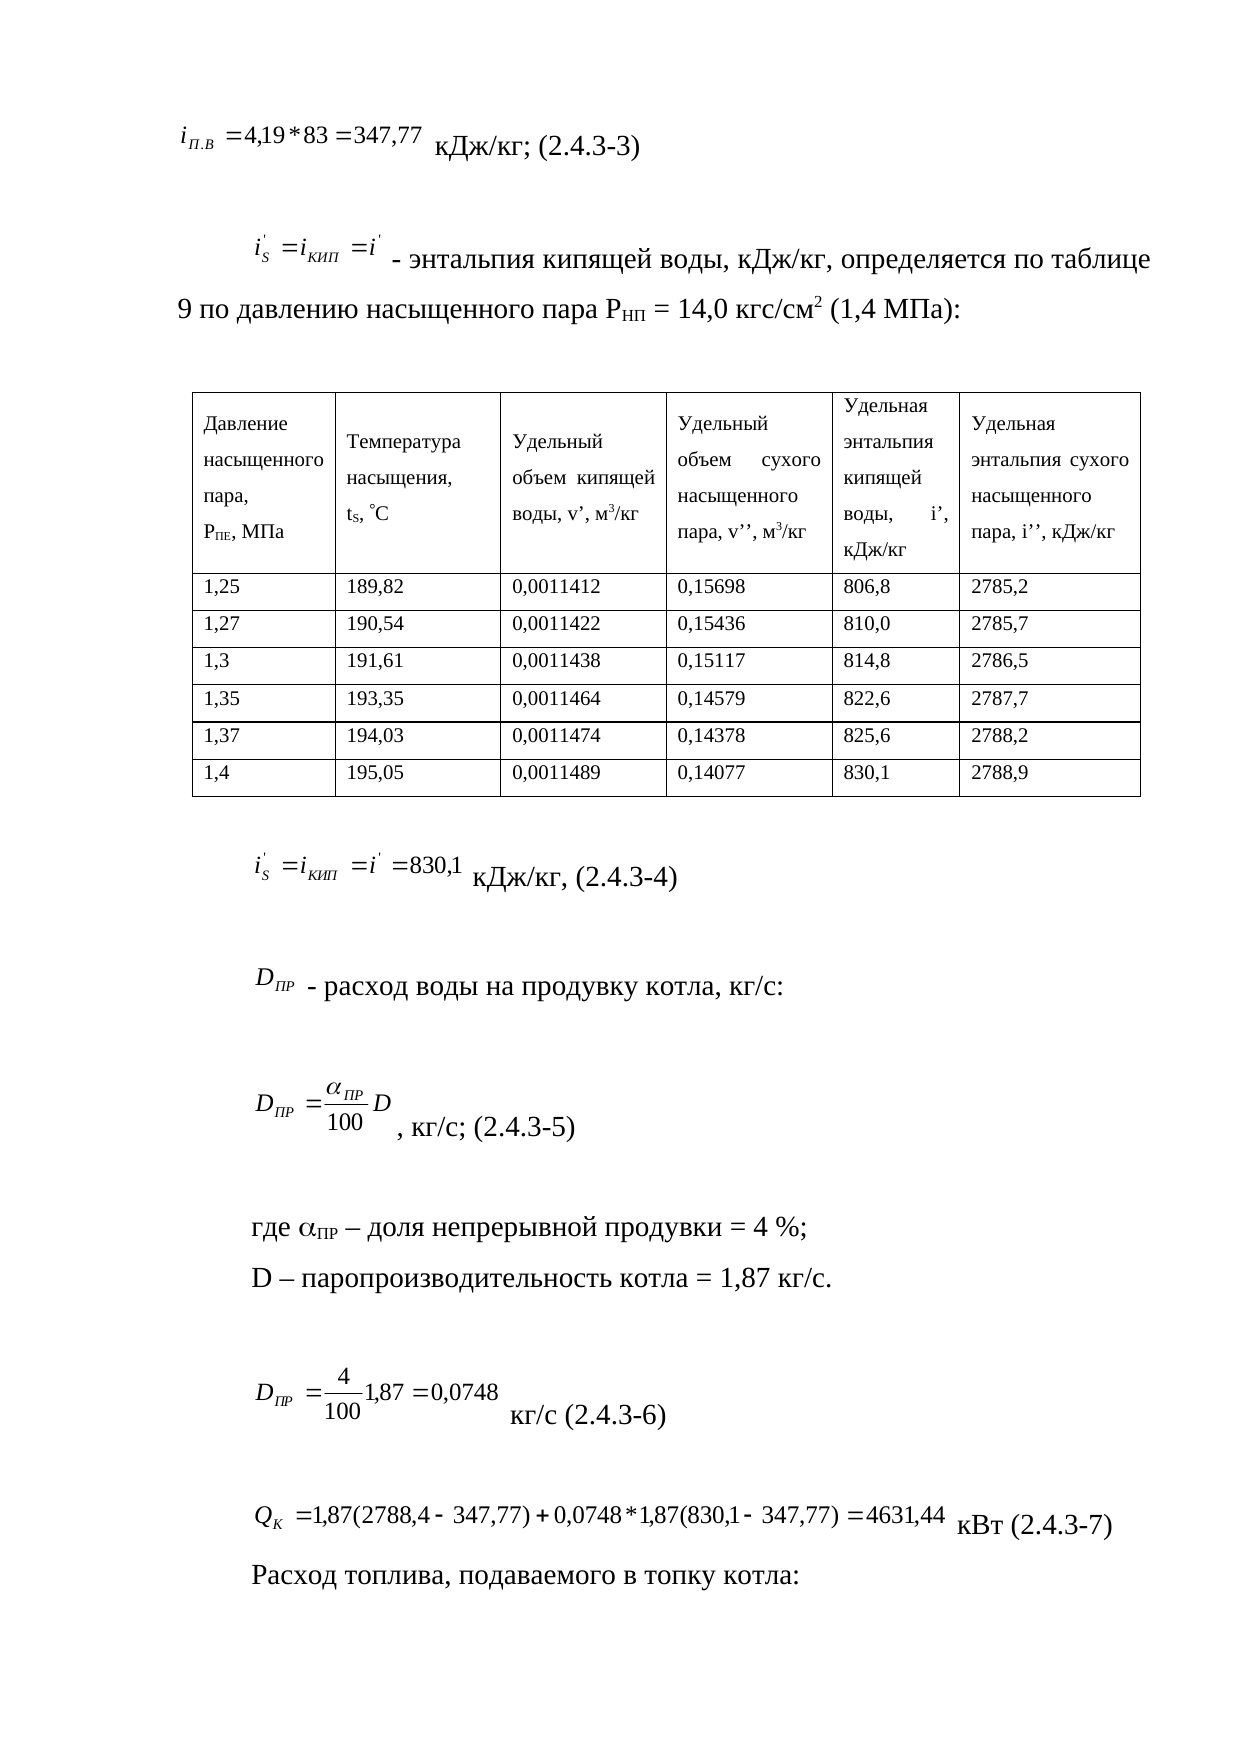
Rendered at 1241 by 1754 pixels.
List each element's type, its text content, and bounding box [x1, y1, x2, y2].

table_cell 193,35 [336, 685, 500, 721]
table_cell 0,14378 [667, 723, 832, 758]
table_header Температура насыщения, tS, C [336, 393, 500, 573]
table_cell 0,0011412 [501, 574, 666, 610]
table_cell 0,14077 [667, 760, 832, 796]
table_header Удельная энтальпия кипящей воды, i’, кДж/кг [833, 393, 959, 573]
table_header Удельный объем кипящей воды, v’, м3/кг [501, 393, 666, 573]
text где ПР – доля непрерывной продувки = 4 %; [177, 1209, 1152, 1243]
table_cell 2785,7 [960, 611, 1140, 647]
table_cell 2786,5 [960, 648, 1140, 684]
table_cell 0,15698 [667, 574, 832, 610]
text - энтальпия кипящей воды, кДж/кг, определяется по таблице 9 по давлению насыщенного пара РНП = 14,0 кгс/см2 (1,4 МПа): [177, 229, 1152, 325]
table_cell 0,15117 [667, 648, 832, 684]
table_cell 0,0011422 [501, 611, 666, 647]
text , кг/с; (2.4.3-5) [177, 1069, 1152, 1142]
table_cell 2787,7 [960, 685, 1140, 721]
table_cell 1,4 [193, 760, 335, 796]
table_cell 191,61 [336, 648, 500, 684]
table_cell 0,14579 [667, 685, 832, 721]
table_cell 0,0011489 [501, 760, 666, 796]
table_cell 194,03 [336, 723, 500, 758]
table_cell 1,37 [193, 723, 335, 758]
table_cell 190,54 [336, 611, 500, 647]
table_cell 1,35 [193, 685, 335, 721]
table_cell 189,82 [336, 574, 500, 610]
table_cell 0,0011464 [501, 685, 666, 721]
table_header Давление насыщенного пара, РПЕ, МПа [193, 393, 335, 573]
table_cell 814,8 [833, 648, 959, 684]
table_cell 195,05 [336, 760, 500, 796]
text кВт (2.4.3-7) [177, 1498, 1152, 1540]
text кДж/кг, (2.4.3-4) [177, 847, 1152, 892]
text Расход топлива, подаваемого в топку котла: [177, 1557, 1152, 1591]
text кг/с (2.4.3-6) [177, 1361, 1152, 1431]
table_header Удельная энтальпия сухого насыщенного пара, i’’, кДж/кг [960, 393, 1140, 573]
table_cell 2788,9 [960, 760, 1140, 796]
table_cell 822,6 [833, 685, 959, 721]
table_cell 2788,2 [960, 723, 1140, 758]
table_cell 825,6 [833, 723, 959, 758]
table_cell 1,3 [193, 648, 335, 684]
table_cell 1,25 [193, 574, 335, 610]
text D – паропроизводительность котла = 1,87 кг/с. [177, 1260, 1152, 1293]
table_cell 830,1 [833, 760, 959, 796]
table_cell 0,0011474 [501, 723, 666, 758]
table_cell 1,27 [193, 611, 335, 647]
table_cell 810,0 [833, 611, 959, 647]
table_cell 0,0011438 [501, 648, 666, 684]
text - расход воды на продувку котла, кг/с: [177, 959, 1152, 1002]
table_cell 2785,2 [960, 574, 1140, 610]
table_header Удельный объем сухого насыщенного пара, v’’, м3/кг [667, 393, 832, 573]
table_cell 806,8 [833, 574, 959, 610]
table_cell 0,15436 [667, 611, 832, 647]
